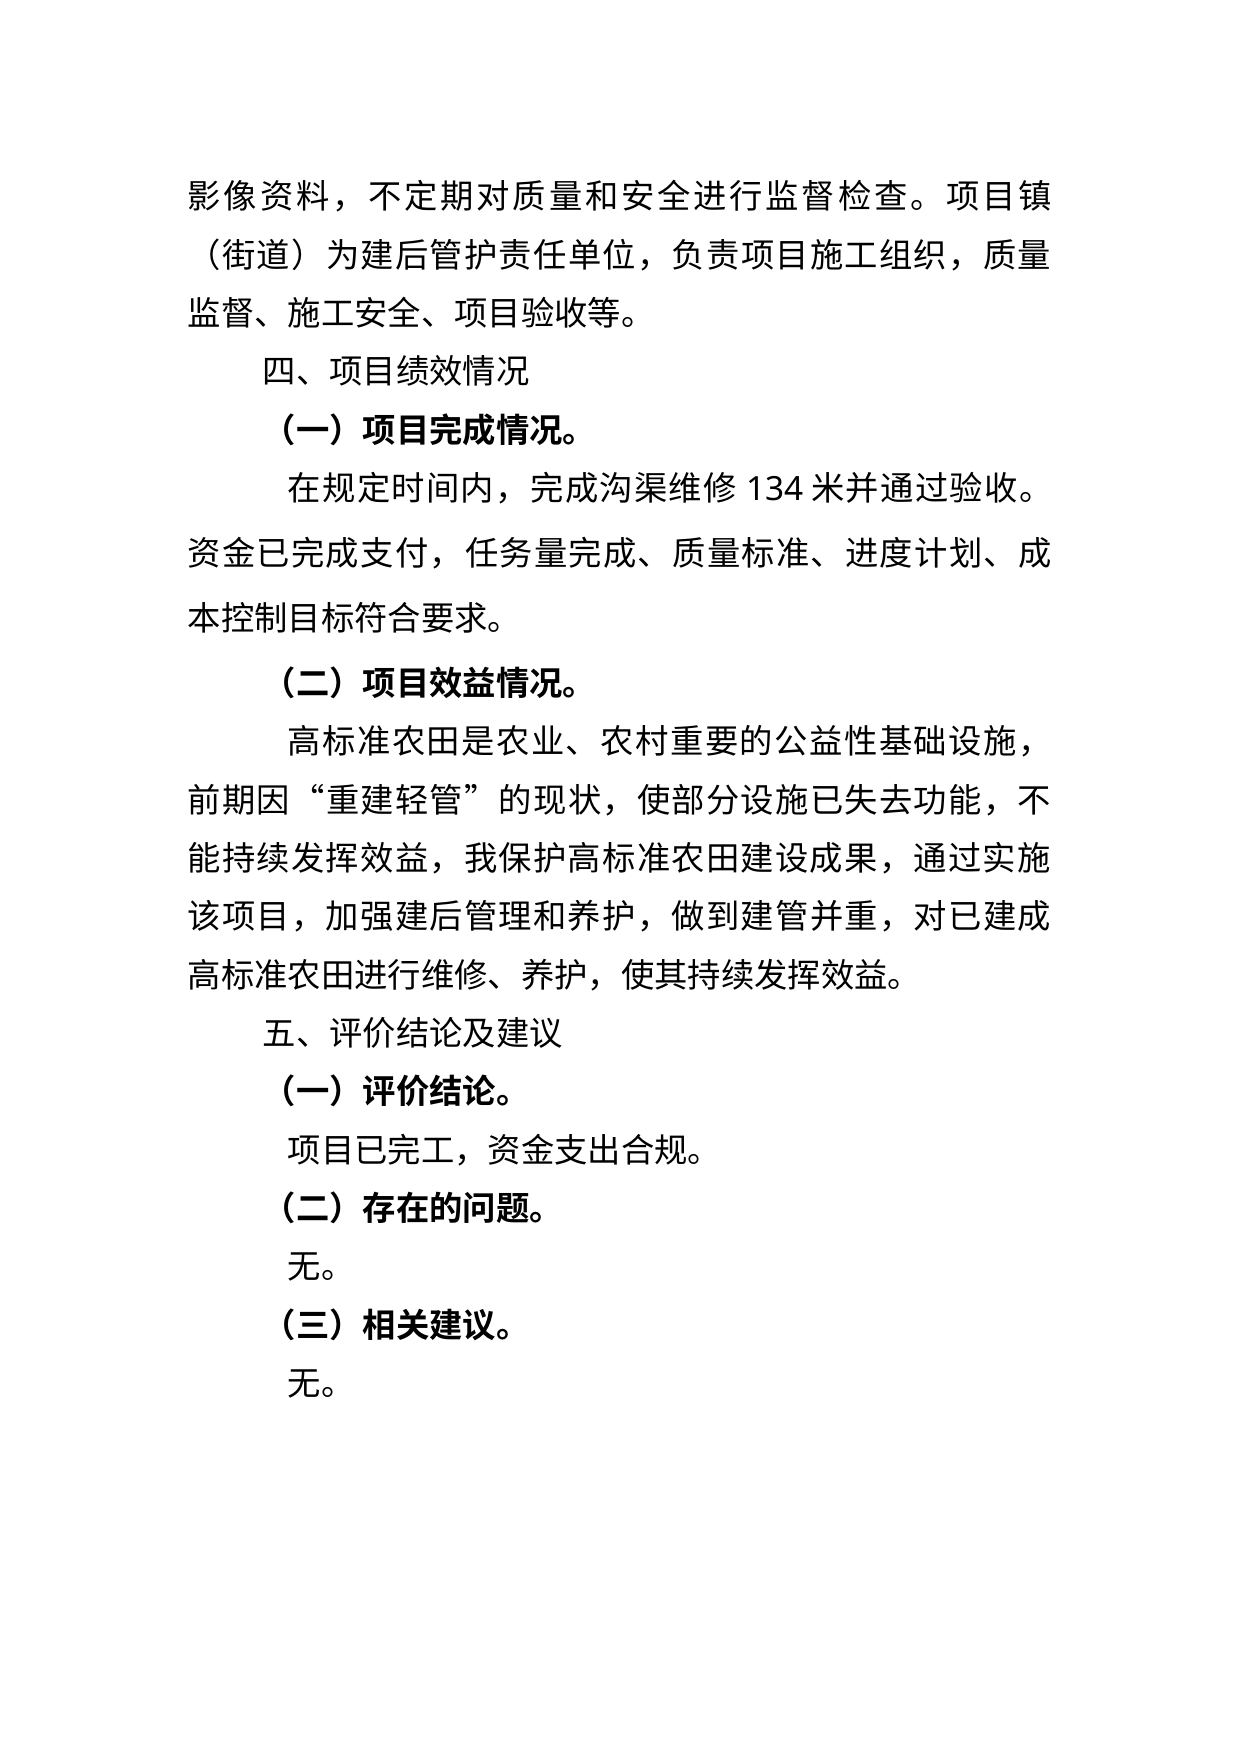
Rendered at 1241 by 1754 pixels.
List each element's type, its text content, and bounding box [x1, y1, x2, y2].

text （一）项目完成情况。 [187, 395, 1053, 454]
text 无。 [187, 1232, 1053, 1290]
text 五、评价结论及建议 [187, 999, 1053, 1057]
text 无。 [187, 1349, 1053, 1414]
text （一）评价结论。 [187, 1057, 1053, 1115]
text 在规定时间内，完成沟渠维修134米并通过验收。资金已完成支付，任务量完成、质量标准、进度计划、成本控制目标符合要求。 [187, 454, 1053, 649]
text （二）项目效益情况。 [187, 649, 1053, 707]
text 项目已完工，资金支出合规。 [187, 1115, 1053, 1174]
text （二）存在的问题。 [187, 1174, 1053, 1232]
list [187, 162, 1053, 337]
text 高标准农田是农业、农村重要的公益性基础设施，前期因“重建轻管”的现状，使部分设施已失去功能，不能持续发挥效益，我保护高标准农田建设成果，通过实施该项目，加强建后管理和养护，做到建管并重，对已建成高标准农田进行维修、养护，使其持续发挥效益。 [187, 707, 1053, 999]
text （三）相关建议。 [187, 1290, 1053, 1349]
text 四、项目绩效情况 [187, 337, 1053, 395]
